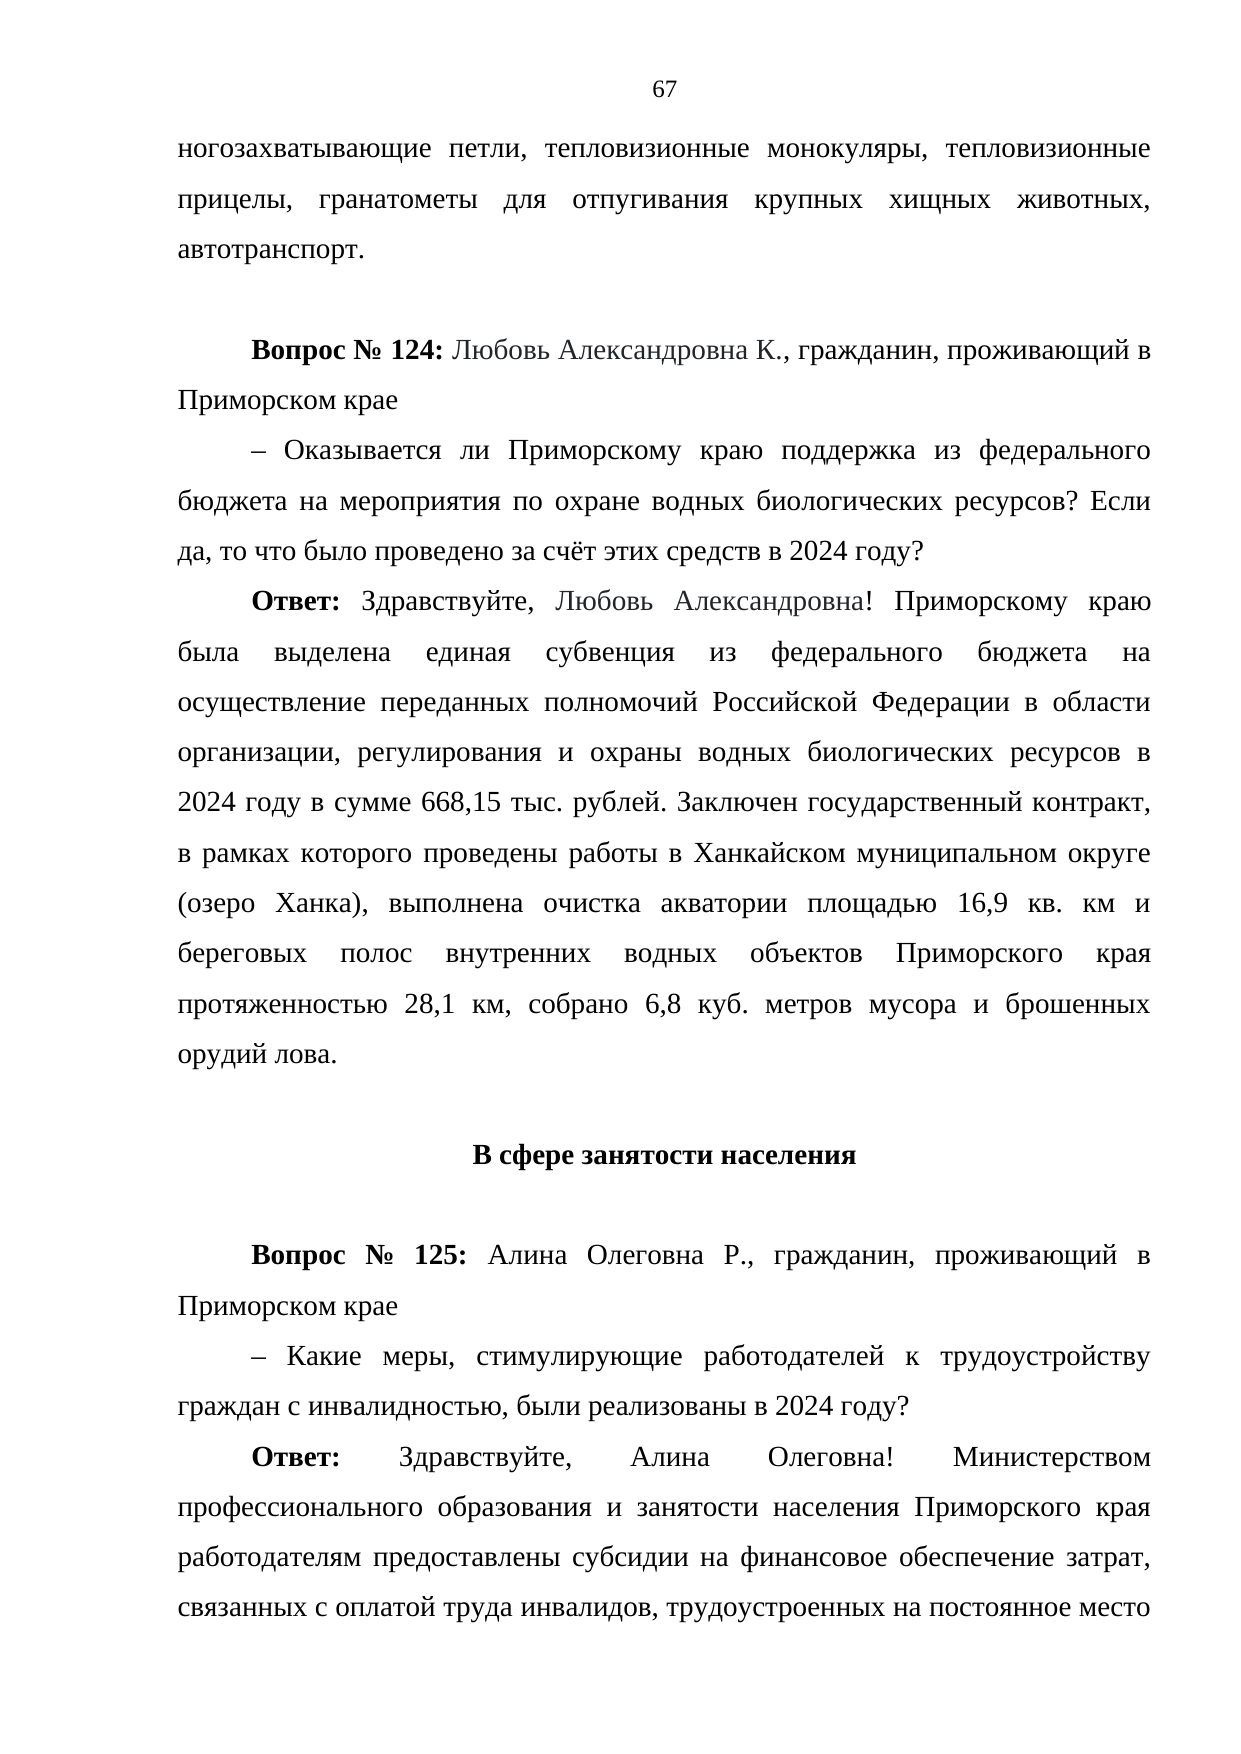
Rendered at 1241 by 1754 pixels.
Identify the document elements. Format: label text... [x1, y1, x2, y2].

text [177, 1439, 1152, 1623]
text Ответ: Здравствуйте, Любовь Александровна! Приморскому краю была выделена единая субвенция из федерального бюджета на осуществление переданных полномочий Российской Федерации в области организации, регулирования и охраны водных биологических ресурсов в 2024 году в сумме 668,15 тыс. рублей. Заключен государственный контракт, в рамках которого проведены работы в Ханкайском муниципальном округе (озеро Ханка), выполнена очистка акватории площадью 16,9 кв. км и береговых полос внутренних водных объектов Приморского края протяженностью 28,1 км, собрано 6,8 куб. метров мусора и брошенных орудий лова. [177, 583, 1152, 1070]
text В сфере занятости населения [177, 1137, 1152, 1170]
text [177, 131, 1152, 265]
text Вопрос № 124: Любовь Александровна К., гражданин, проживающий в Приморском крае [177, 332, 1152, 416]
text Вопрос № 125: Алина Олеговна Р., гражданин, проживающий в Приморском крае [177, 1237, 1152, 1321]
text – Оказывается ли Приморскому краю поддержка из федерального бюджета на мероприятия по охране водных биологических ресурсов? Если да, то что было проведено за счёт этих средств в 2024 году? [177, 432, 1152, 567]
text – Какие меры, стимулирующие работодателей к трудоустройству граждан с инвалидностью, были реализованы в 2024 году? [177, 1338, 1152, 1422]
